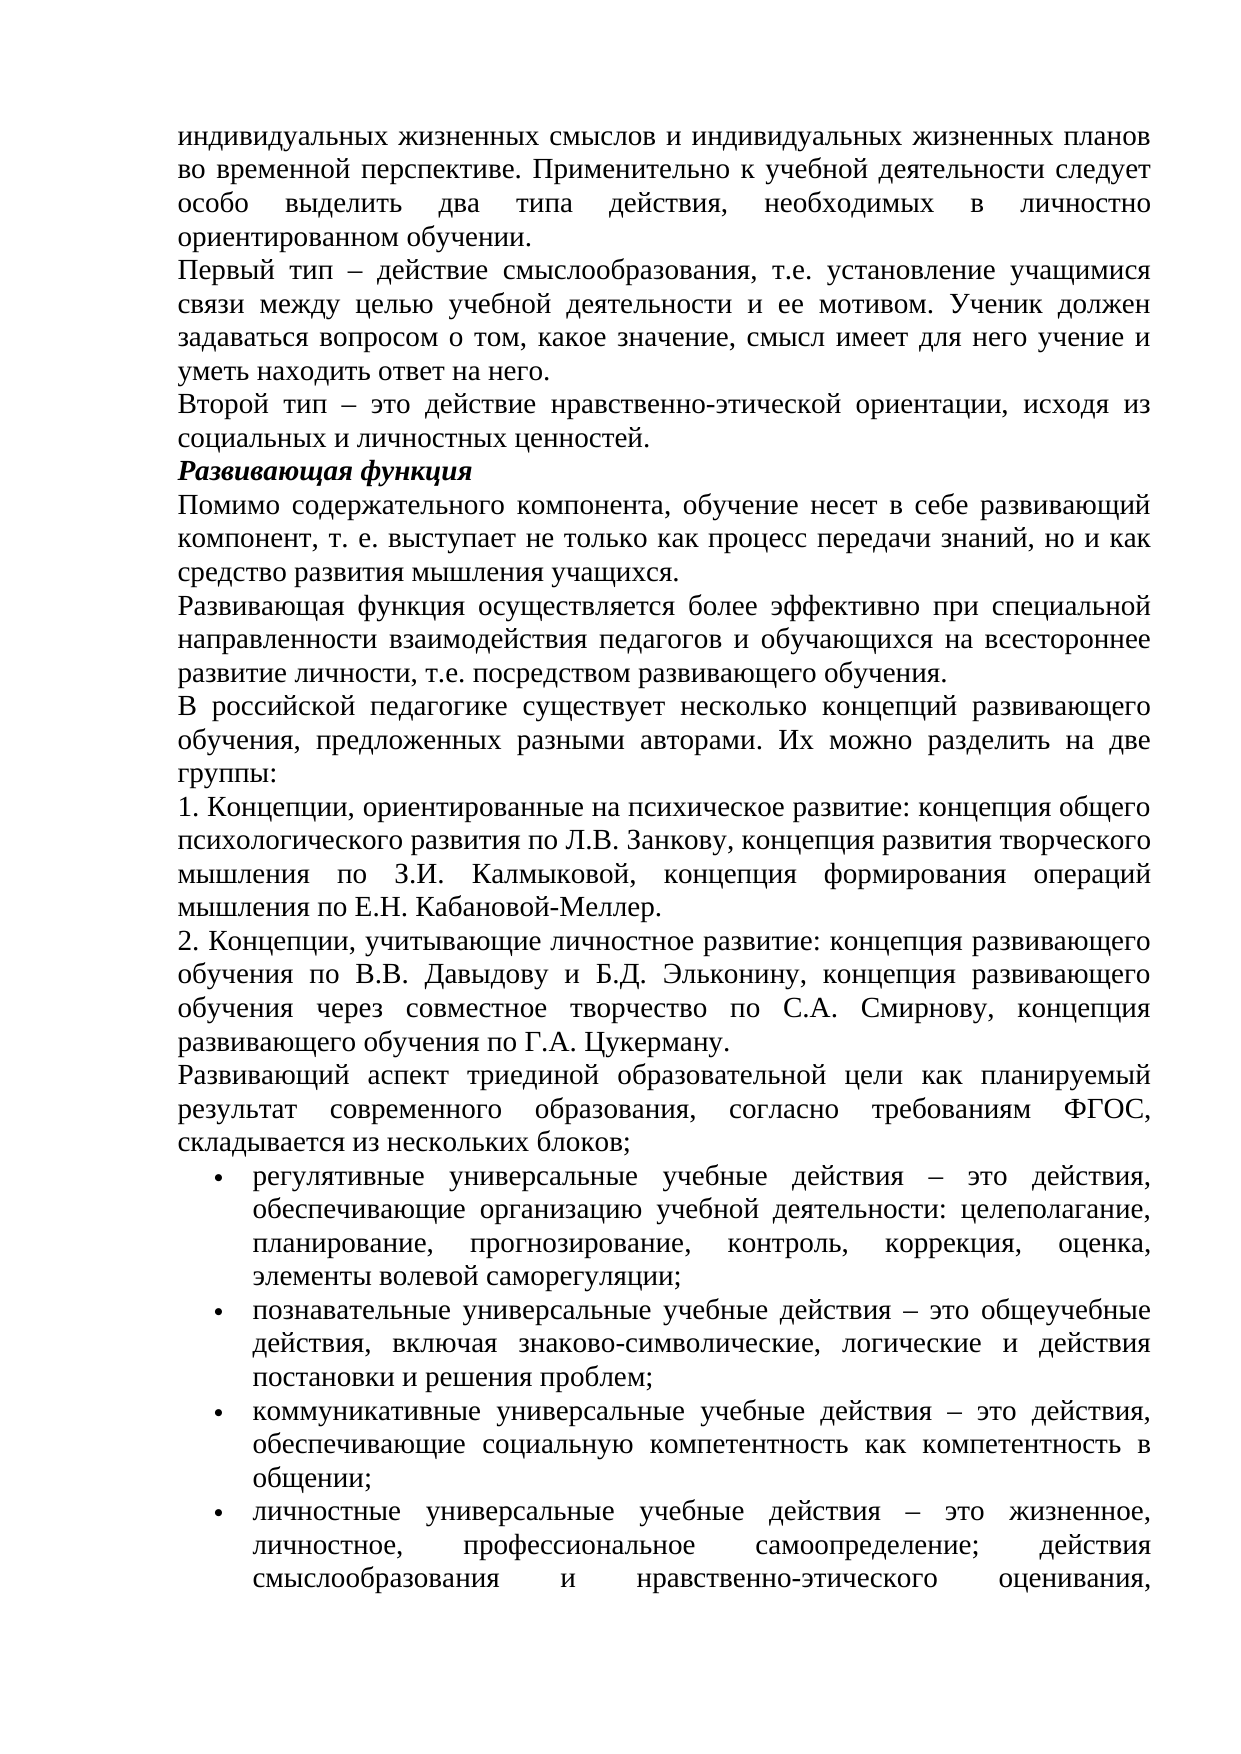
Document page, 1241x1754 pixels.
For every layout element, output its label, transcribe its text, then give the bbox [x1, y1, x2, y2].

text Развивающая функция осуществляется более эффективно при специальной направленности взаимодействия педагогов и обучающихся на всестороннее развитие личности, т.е. посредством развивающего обучения. [177, 588, 1152, 688]
text Развивающая функция [177, 453, 1152, 487]
text Первый тип – действие смыслообразования, т.е. установление учащимися связи между целью учебной деятельности и ее мотивом. Ученик должен задаваться вопросом о том, какое значение, смысл имеет для него учение и уметь находить ответ на него. [177, 252, 1152, 386]
text Второй тип – это действие нравственно-этической ориентации, исходя из социальных и личностных ценностей. [177, 386, 1152, 453]
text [177, 118, 1152, 252]
text 2. Концепции, учитывающие личностное развитие: концепция развивающего обучения по В.В. Давыдову и Б.Д. Эльконину, концепция развивающего обучения через совместное творчество по С.А. Смирнову, концепция развивающего обучения по Г.А. Цукерману. [177, 923, 1152, 1057]
text В российской педагогике существует несколько концепций развивающего обучения, предложенных разными авторами. Их можно разделить на две группы: [177, 688, 1152, 789]
list коммуникативные универсальные учебные действия – это действия, обеспечивающие социальную компетентность как компетентность в общении; [215, 1393, 1152, 1493]
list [215, 1493, 1152, 1594]
text 1. Концепции, ориентированные на психическое развитие: концепция общего психологического развития по Л.В. Занкову, концепция развития творческого мышления по З.И. Калмыковой, концепция формирования операций мышления по Е.Н. Кабановой-Меллер. [177, 789, 1152, 923]
text Помимо содержательного компонента, обучение несет в себе развивающий компонент, т. е. выступает не только как процесс передачи знаний, но и как средство развития мышления учащихся. [177, 487, 1152, 588]
list регулятивные универсальные учебные действия – это действия, обеспечивающие организацию учебной деятельности: целеполагание, планирование, прогнозирование, контроль, коррекция, оценка, элементы волевой саморегуляции; [215, 1158, 1152, 1292]
list познавательные универсальные учебные действия – это общеучебные действия, включая знаково-символические, логические и действия постановки и решения проблем; [215, 1292, 1152, 1393]
text Развивающий аспект триединой образовательной цели как планируемый результат современного образования, согласно требованиям ФГОС, складывается из нескольких блоков; [177, 1057, 1152, 1158]
